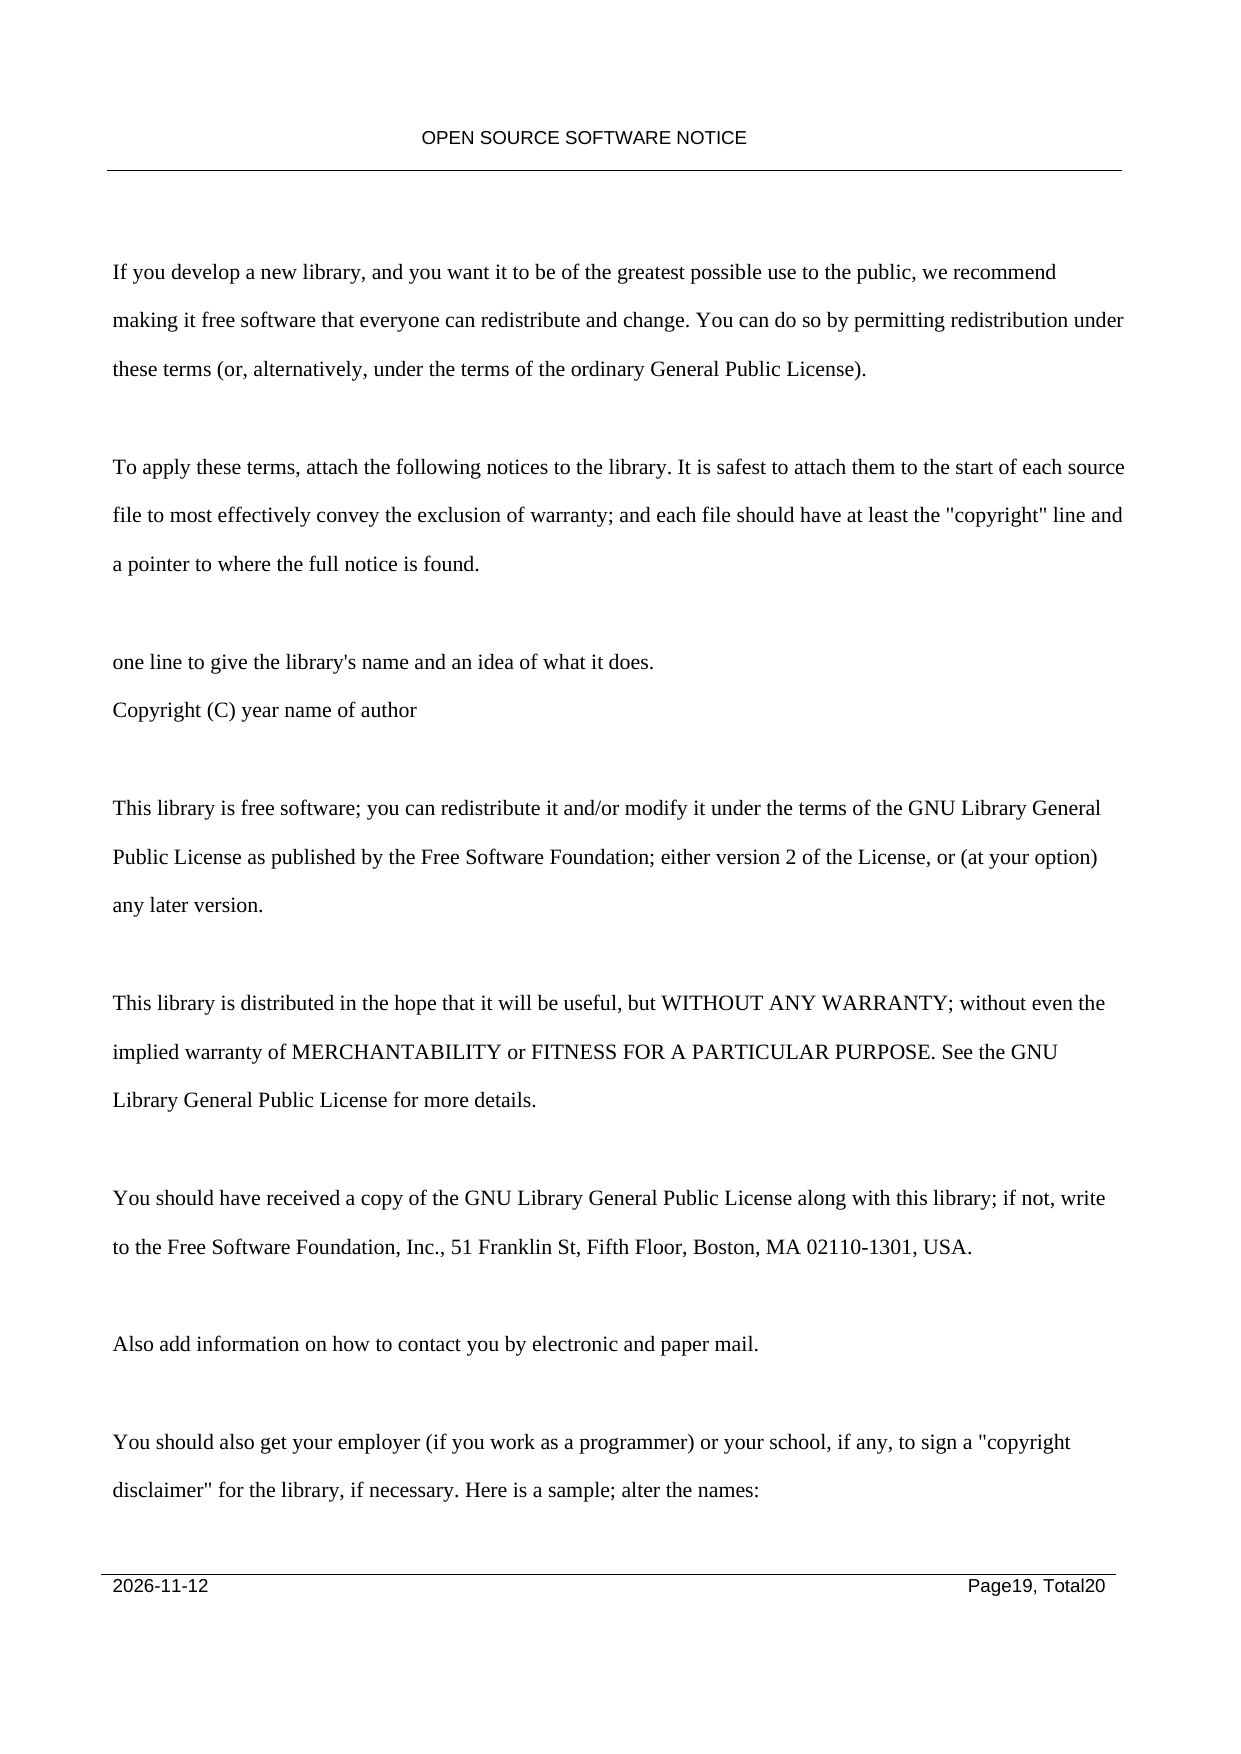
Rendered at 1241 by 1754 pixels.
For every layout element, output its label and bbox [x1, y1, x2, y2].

text [112, 206, 1128, 1506]
